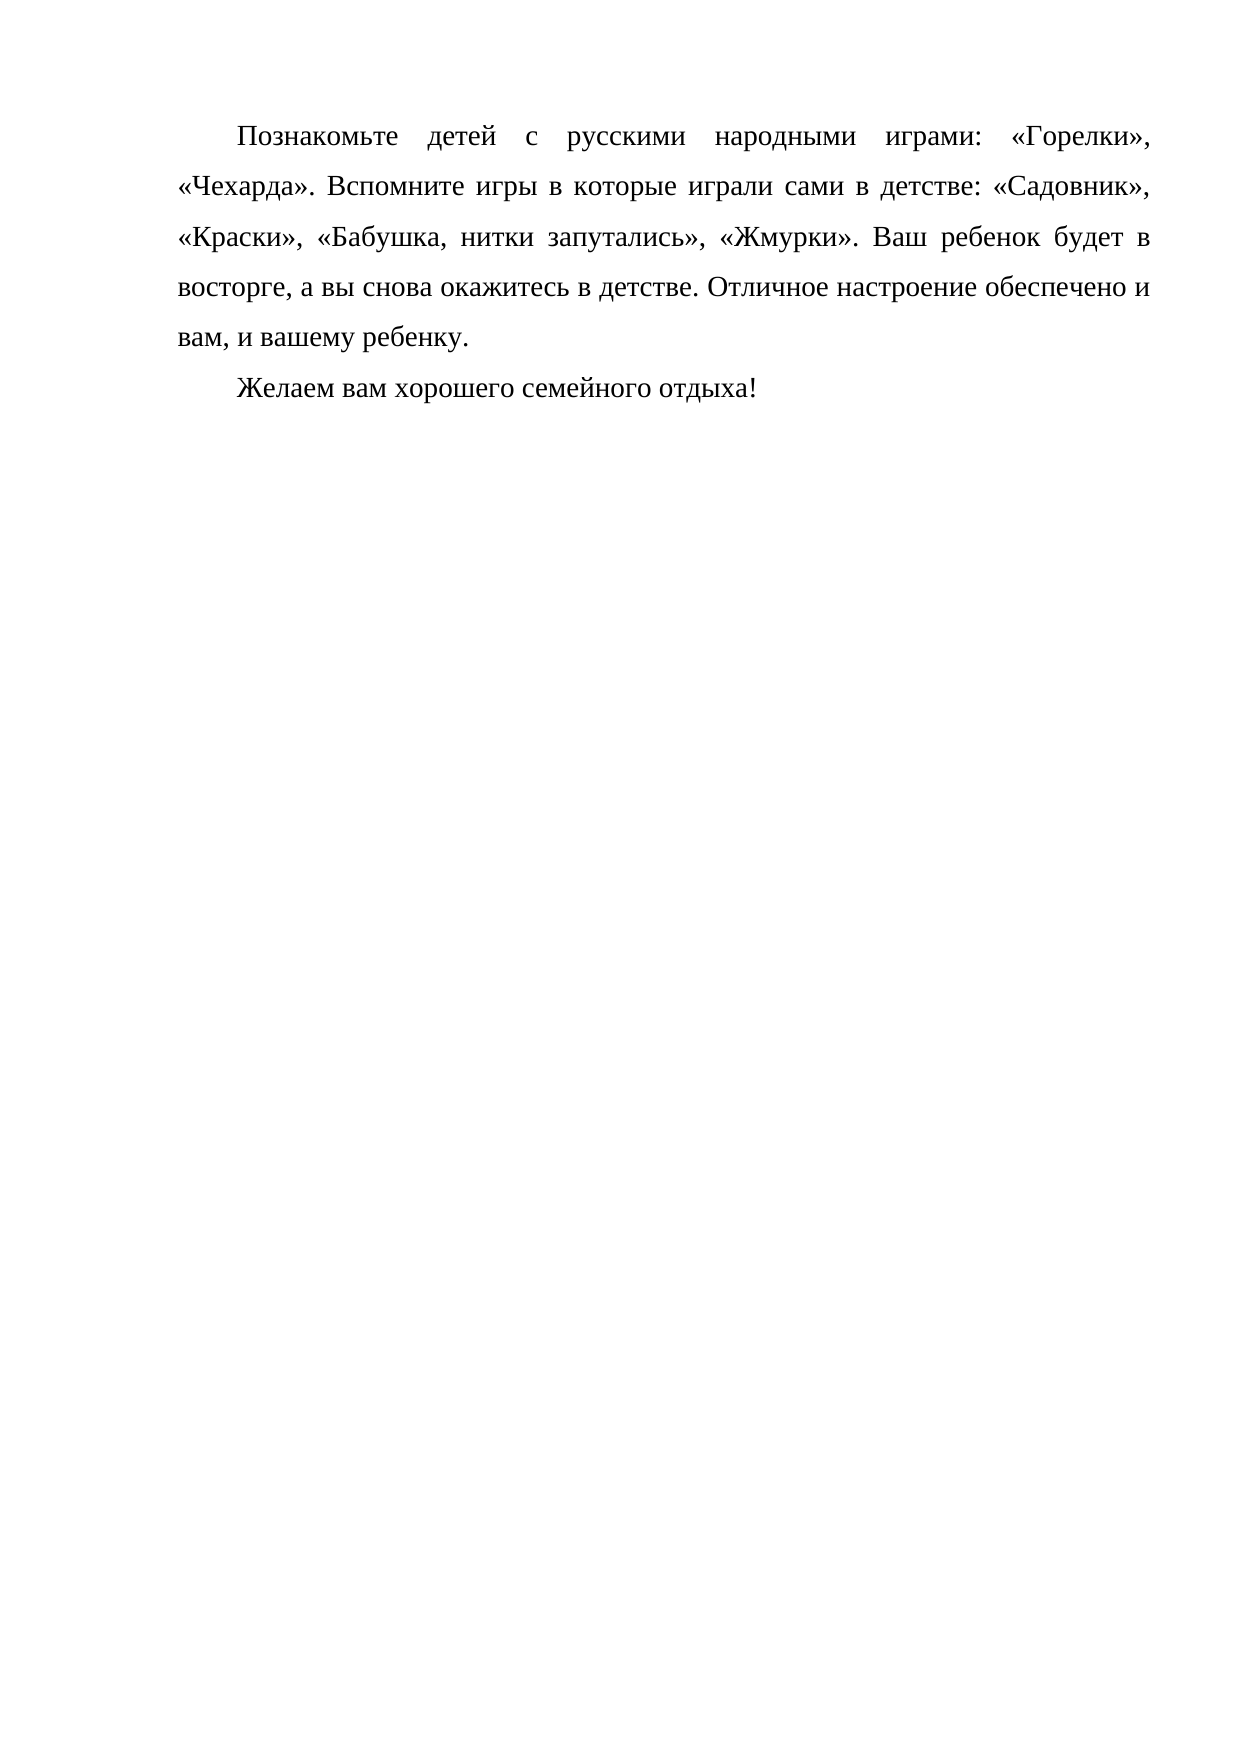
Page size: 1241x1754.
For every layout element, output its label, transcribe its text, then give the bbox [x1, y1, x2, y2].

text Познакомьте детей с русскими народными играми: «Горелки», «Чехарда». Вспомните игры в которые играли сами в детстве: «Садовник», «Краски», «Бабушка, нитки запутались», «Жмурки». Ваш ребенок будет в восторге, а вы снова окажитесь в детстве. Отличное настроение обеспечено и вам, и вашему ребенку. [177, 118, 1152, 353]
text Желаем вам хорошего семейного отдыха! [177, 370, 1152, 403]
